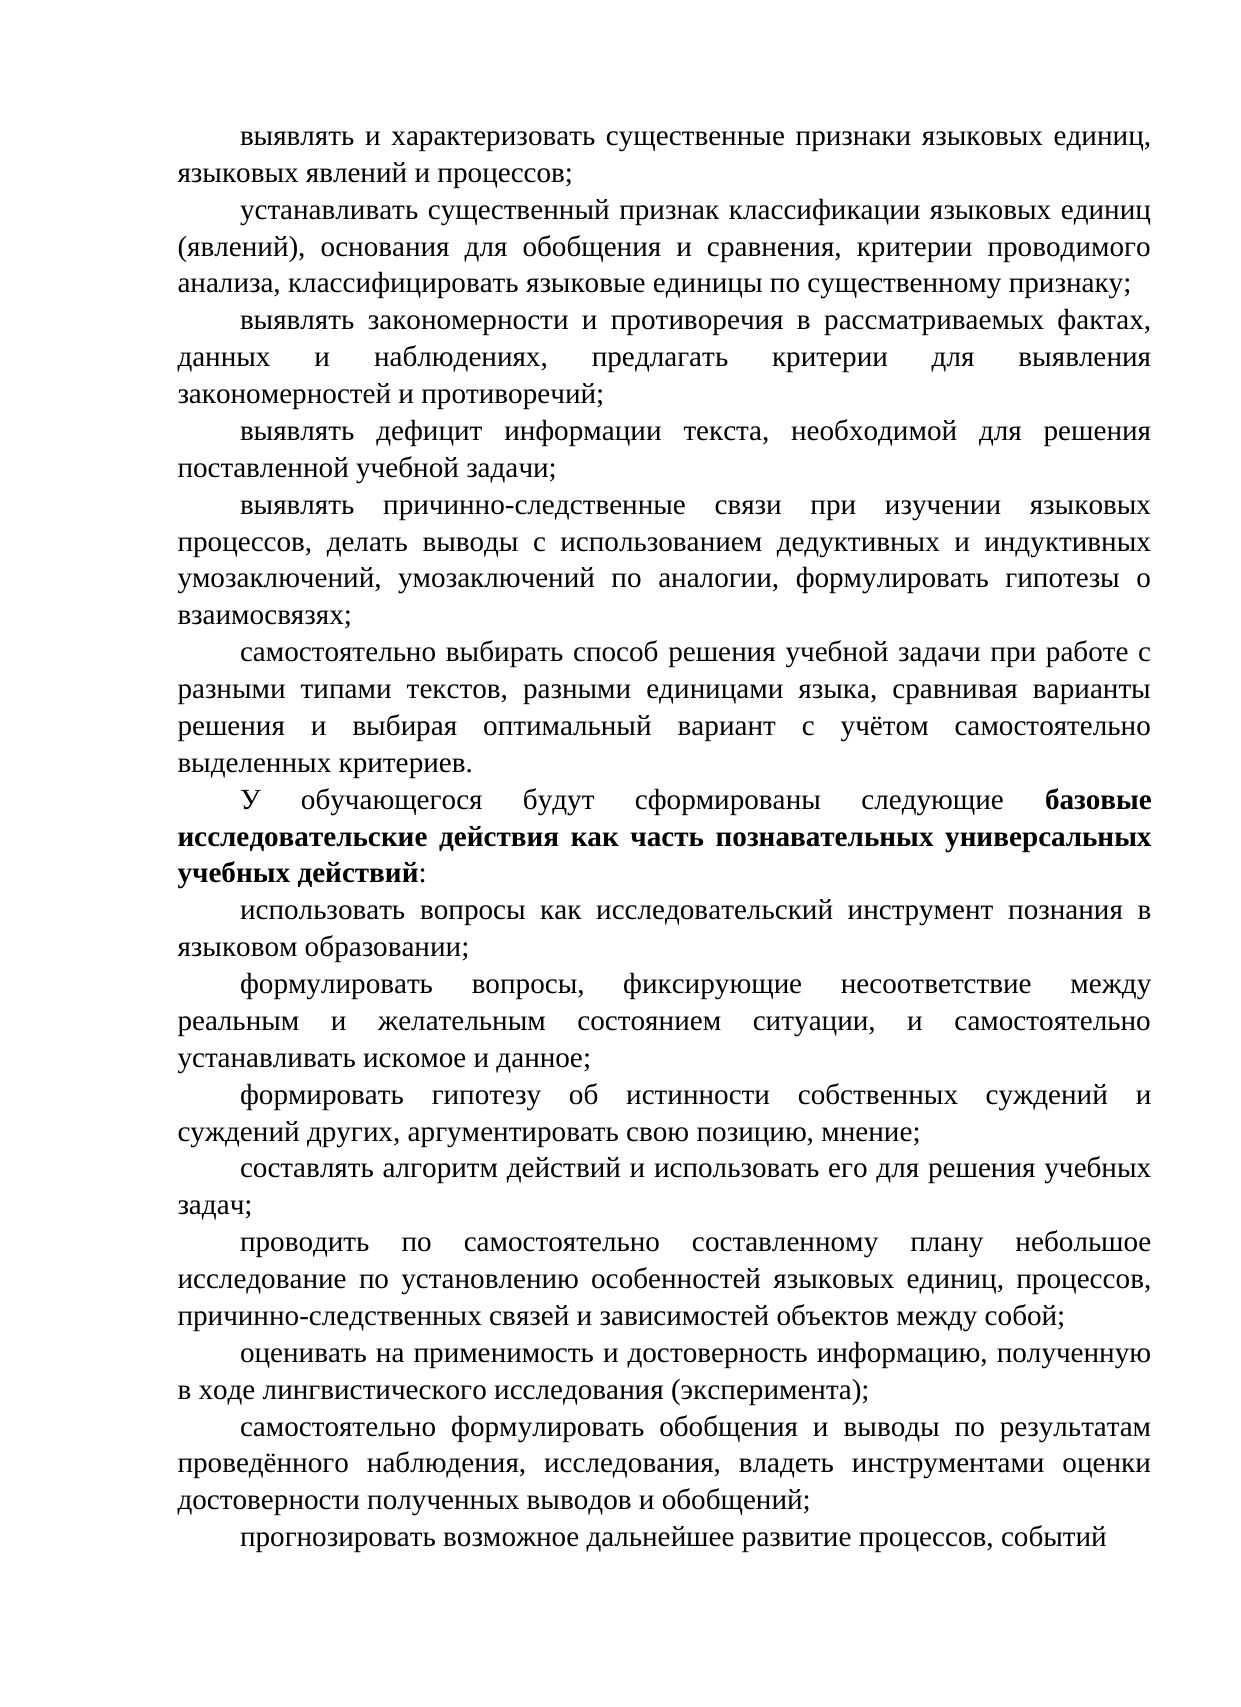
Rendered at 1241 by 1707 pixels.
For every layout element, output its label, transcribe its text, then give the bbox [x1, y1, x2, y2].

text формулировать вопросы, фиксирующие несоответствие между реальным и желательным состоянием ситуации, и самостоятельно устанавливать искомое и данное; [177, 966, 1152, 1073]
text У обучающегося будут сформированы следующие базовые исследовательские действия как часть познавательных универсальных учебных действий: [177, 782, 1152, 889]
text формировать гипотезу об истинности собственных суждений и суждений других, аргументировать свою позицию, мнение; [177, 1077, 1152, 1147]
text проводить по самостоятельно составленному плану небольшое исследование по установлению особенностей языковых единиц, процессов, причинно-следственных связей и зависимостей объектов между собой; [177, 1224, 1152, 1332]
text прогнозировать возможное дальнейшее развитие процессов, событий [177, 1519, 1152, 1553]
text самостоятельно выбирать способ решения учебной задачи при работе с разными типами текстов, разными единицами языка, сравнивая варианты решения и выбирая оптимальный вариант с учётом самостоятельно выделенных критериев. [177, 634, 1152, 778]
text выявлять причинно-следственные связи при изучении языковых процессов, делать выводы с использованием дедуктивных и индуктивных умозаключений, умозаключений по аналогии, формулировать гипотезы о взаимосвязях; [177, 487, 1152, 631]
text самостоятельно формулировать обобщения и выводы по результатам проведённого наблюдения, исследования, владеть инструментами оценки достоверности полученных выводов и обобщений; [177, 1409, 1152, 1516]
text выявлять и характеризовать существенные признаки языковых единиц, языковых явлений и процессов; [177, 118, 1152, 188]
text составлять алгоритм действий и использовать его для решения учебных задач; [177, 1151, 1152, 1221]
text выявлять дефицит информации текста, необходимой для решения поставленной учебной задачи; [177, 413, 1152, 483]
text выявлять закономерности и противоречия в рассматриваемых фактах, данных и наблюдениях, предлагать критерии для выявления закономерностей и противоречий; [177, 302, 1152, 410]
text оценивать на применимость и достоверность информацию, полученную в ходе лингвистического исследования (эксперимента); [177, 1335, 1152, 1405]
text устанавливать существенный признак классификации языковых единиц (явлений), основания для обобщения и сравнения, критерии проводимого анализа, классифицировать языковые единицы по существенному признаку; [177, 192, 1152, 299]
text использовать вопросы как исследовательский инструмент познания в языковом образовании; [177, 892, 1152, 963]
